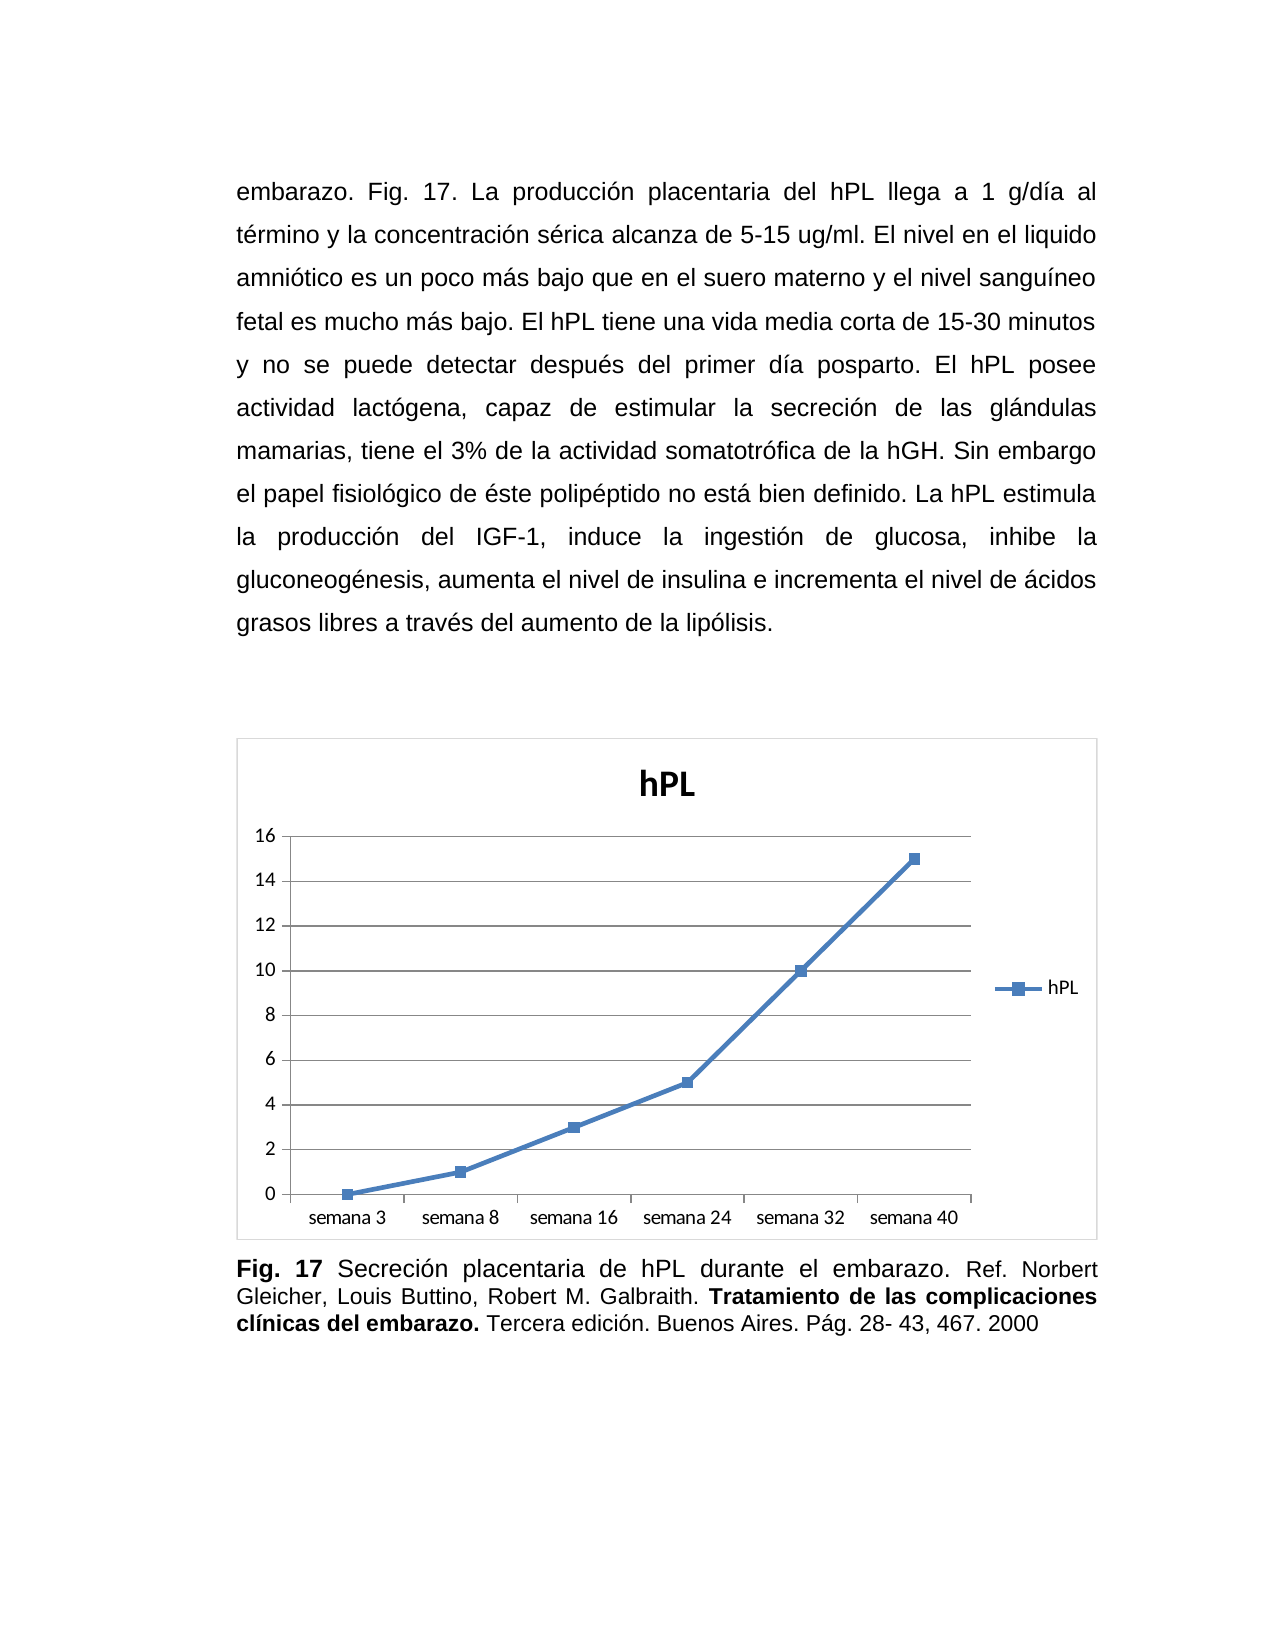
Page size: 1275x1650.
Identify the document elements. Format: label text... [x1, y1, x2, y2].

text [236, 177, 1098, 637]
text Fig. 17 Secreción placentaria de hPL durante el embarazo. Ref. Norbert Gleicher, Louis Buttino, Robert M. Galbraith. Tratamiento de las complicaciones clínicas del embarazo. Tercera edición. Buenos Aires. Pág. 28- 43, 467. 2000 [236, 1254, 1098, 1336]
